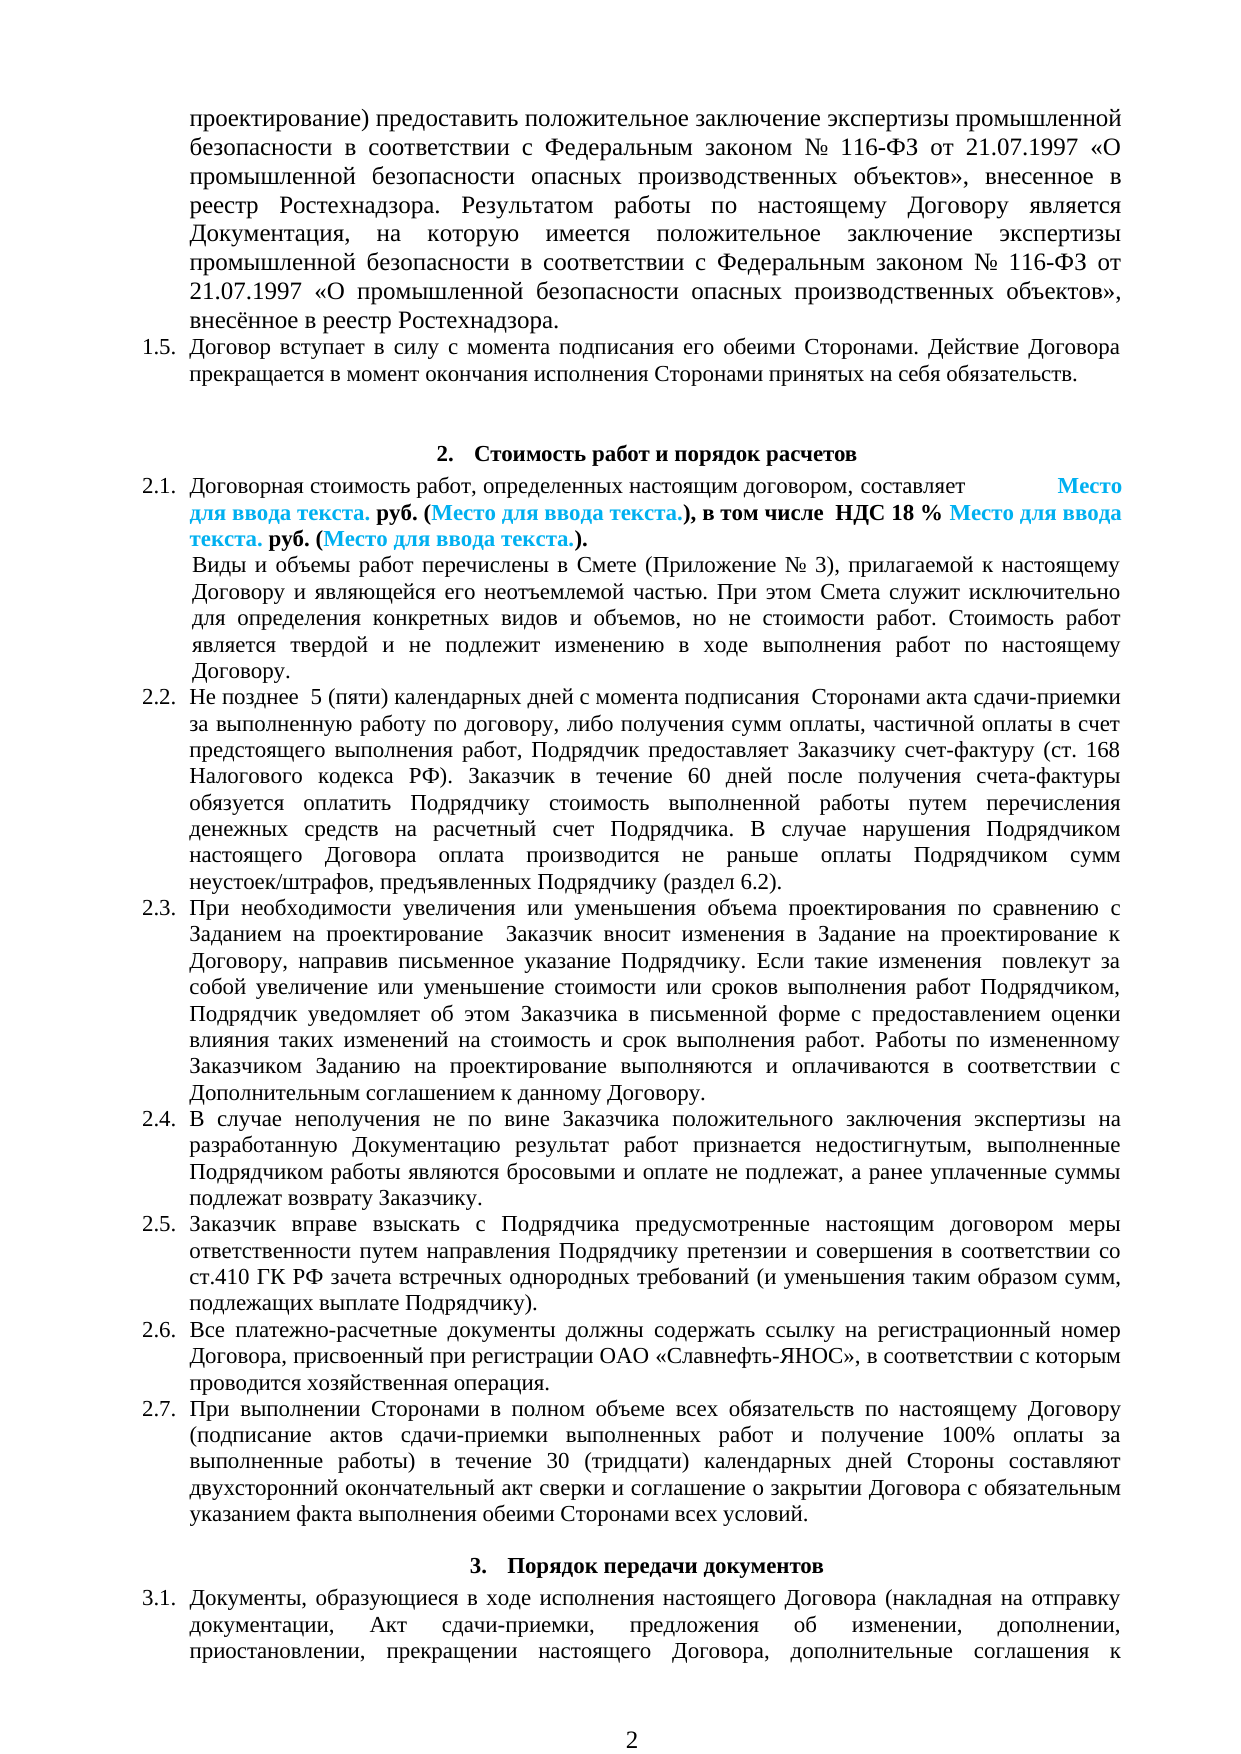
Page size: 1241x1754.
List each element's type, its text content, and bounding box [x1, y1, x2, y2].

list Все платежно-расчетные документы должны содержать ссылку на регистрационный номер Договора, присвоенный при регистрации ОАО «Славнефть-ЯНОС», в соответствии с которым проводится хозяйственная операция. [142, 1316, 1122, 1395]
list Договор вступает в силу с момента подписания его обеими Сторонами. Действие Договора прекращается в момент окончания исполнения Сторонами принятых на себя обязательств. [142, 333, 1122, 386]
text Виды и объемы работ перечислены в Смете (Приложение № 3), прилагаемой к настоящему Договору и являющейся его неотъемлемой частью. При этом Смета служит исключительно для определения конкретных видов и объемов, но не стоимости работ. Стоимость работ является твердой и не подлежит изменению в ходе выполнения работ по настоящему Договору. [192, 552, 1122, 683]
list Не позднее 5 (пяти) календарных дней с момента подписания Сторонами акта сдачи-приемки за выполненную работу по договору, либо получения сумм оплаты, частичной оплаты в счет предстоящего выполнения работ, Подрядчик предоставляет Заказчику счет-фактуру (ст. 168 Налогового кодекса РФ). Заказчик в течение 60 дней после получения счета-фактуры обязуется оплатить Подрядчику стоимость выполненной работы путем перечисления денежных средств на расчетный счет Подрядчика. В случае нарушения Подрядчиком настоящего Договора оплата производится не раньше оплаты Подрядчиком сумм неустоек/штрафов, предъявленных Подрядчику (раздел 6.2). [142, 683, 1122, 894]
list Договорная стоимость работ, определенных настоящим договором, составляет руб. (), в том числе НДС 18 % руб. (). [142, 472, 1122, 552]
subtitle Стоимость работ и порядок расчетов [171, 440, 1122, 466]
list Заказчик вправе взыскать с Подрядчика предусмотренные настоящим договором меры ответственности путем направления Подрядчику претензии и совершения в соответствии со ст.410 ГК РФ зачета встречных однородных требований (и уменьшения таким образом сумм, подлежащих выплате Подрядчику). [142, 1210, 1122, 1316]
list В случае неполучения не по вине Заказчика положительного заключения экспертизы на разработанную Документацию результат работ признается недостигнутым, выполненные Подрядчиком работы являются бросовыми и оплате не подлежат, а ранее уплаченные суммы подлежат возврату Заказчику. [142, 1105, 1122, 1210]
list При выполнении Сторонами в полном объеме всех обязательств по настоящему Договору (подписание актов сдачи-приемки выполненных работ и получение 100% оплаты за выполненные работы) в течение 30 (тридцати) календарных дней Стороны составляют двухсторонний окончательный акт сверки и соглашение о закрытии Договора с обязательным указанием факта выполнения обеими Сторонами всех условий. [142, 1395, 1122, 1527]
subtitle Порядок передачи документов [171, 1552, 1122, 1578]
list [142, 1584, 1122, 1663]
list При необходимости увеличения или уменьшения объема проектирования по сравнению с Заданием на проектирование Заказчик вносит изменения в Задание на проектирование к Договору, направив письменное указание Подрядчику. Если такие изменения повлекут за собой увеличение или уменьшение стоимости или сроков выполнения работ Подрядчиком, Подрядчик уведомляет об этом Заказчика в письменной форме с предоставлением оценки влияния таких изменений на стоимость и срок выполнения работ. Работы по измененному Заказчиком Заданию на проектирование выполняются и оплачиваются в соответствии с Дополнительным соглашением к данному Договору. [142, 894, 1122, 1105]
